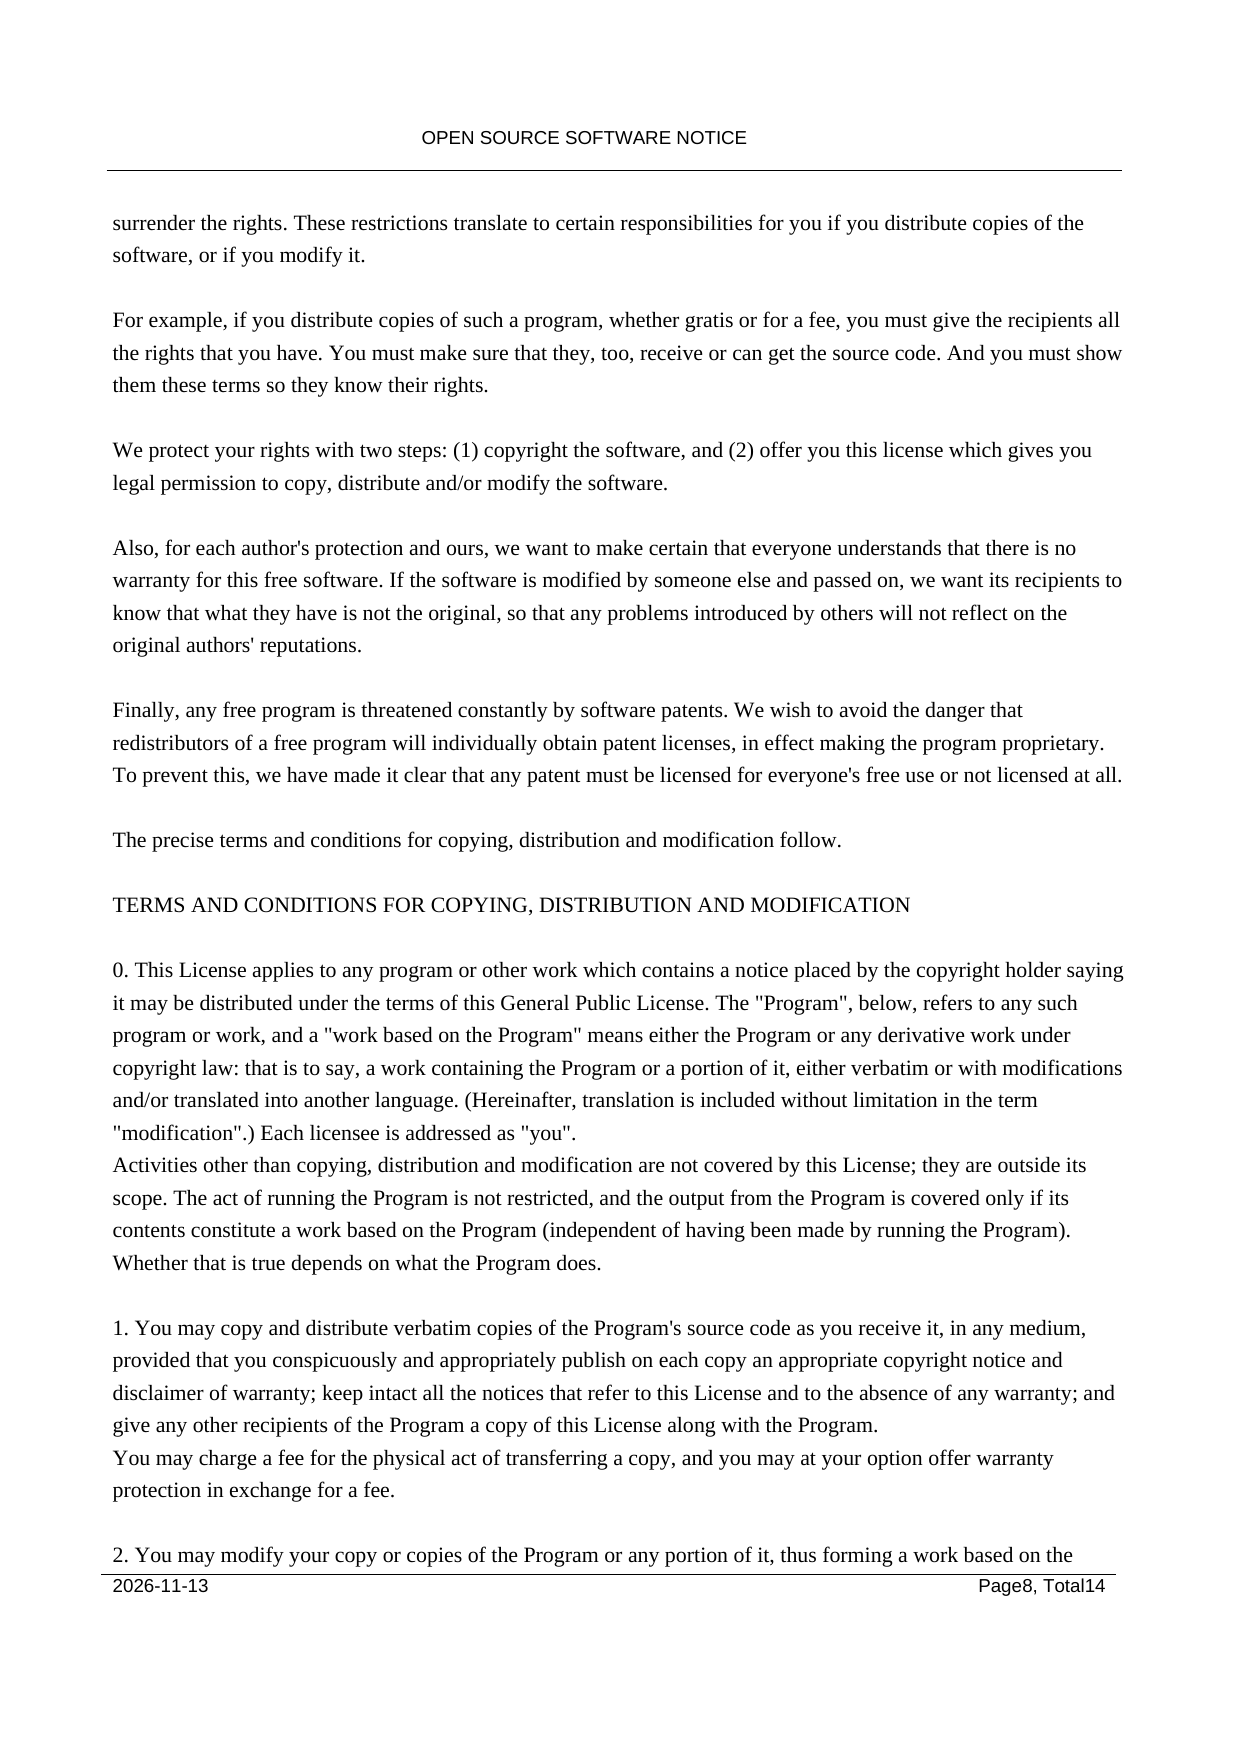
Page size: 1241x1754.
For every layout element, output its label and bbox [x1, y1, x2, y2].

text [112, 206, 1128, 1571]
